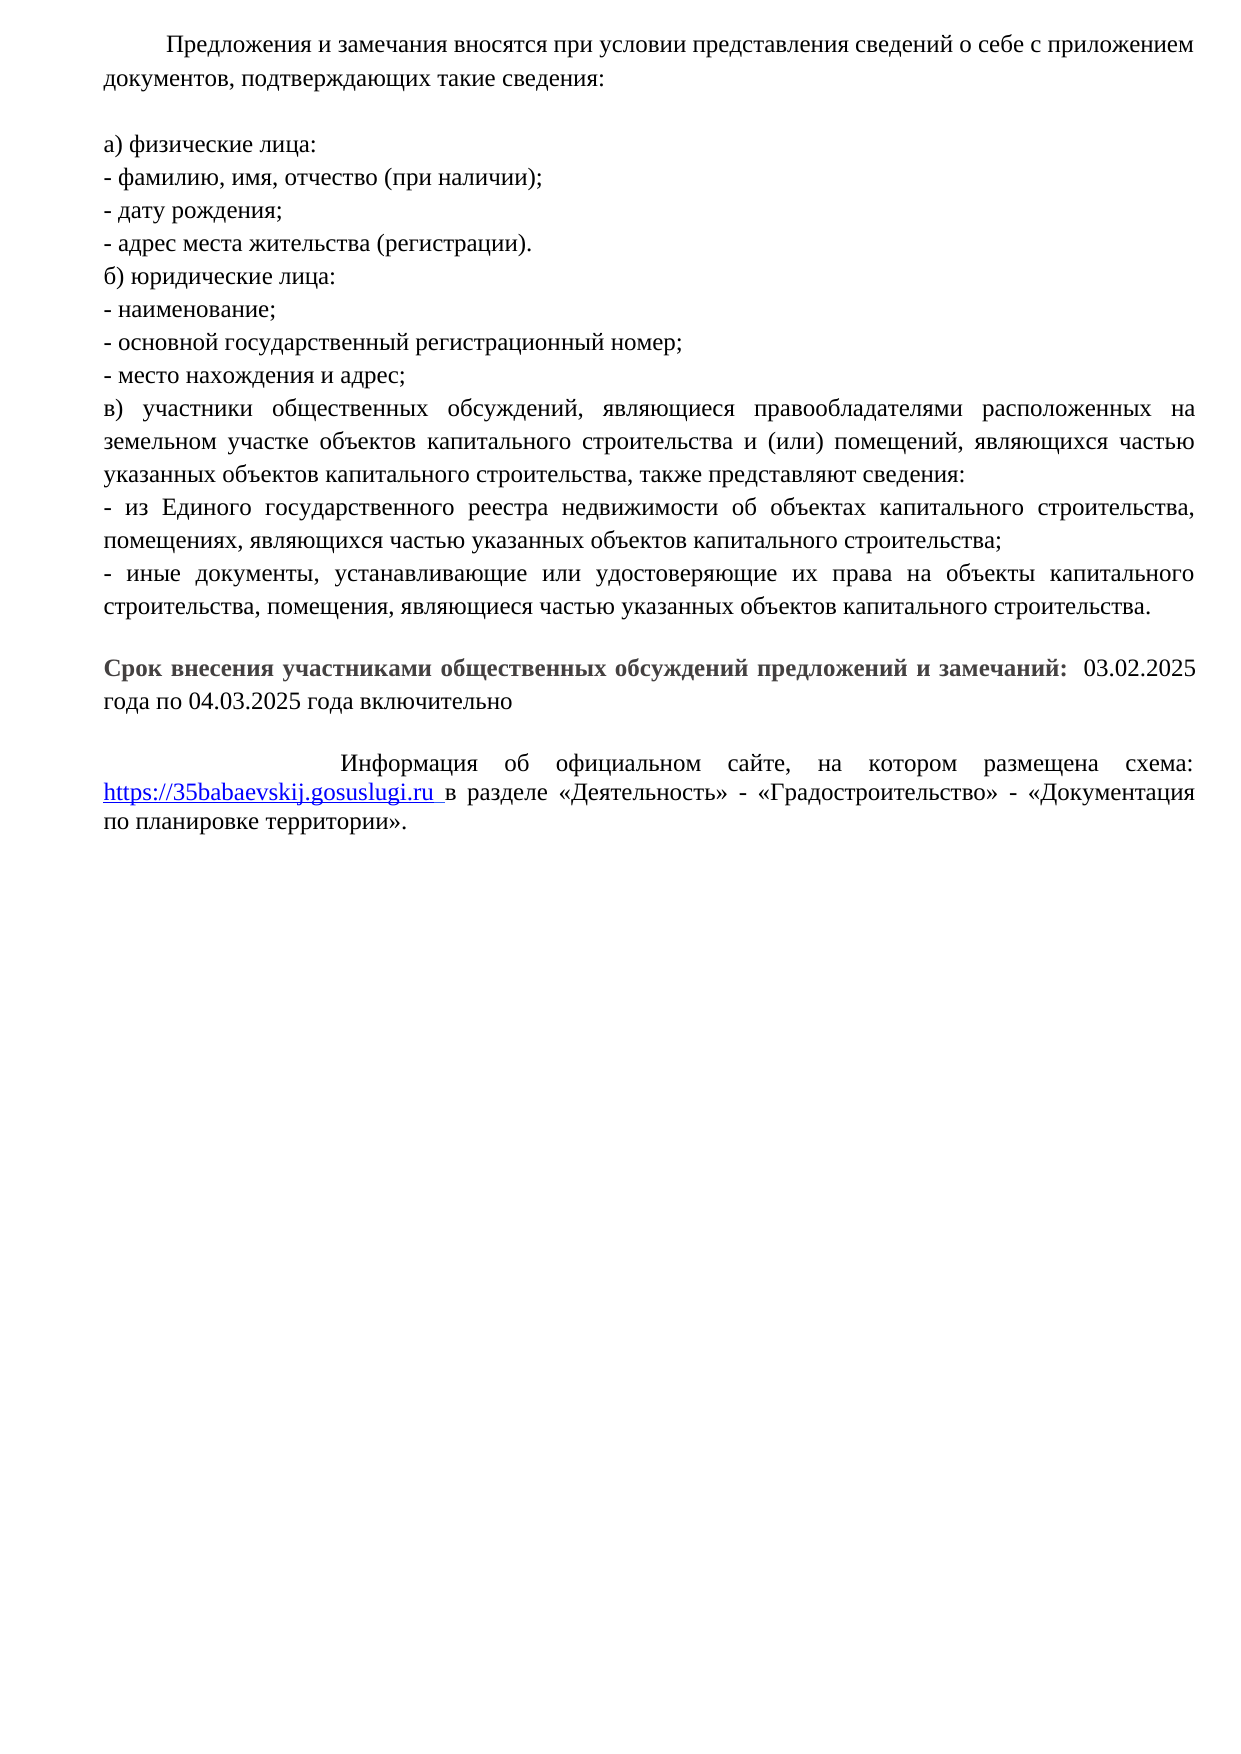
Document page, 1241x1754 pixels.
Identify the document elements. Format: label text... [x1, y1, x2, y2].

text - основной государственный регистрационный номер; [103, 327, 1196, 356]
text а) физические лица: [103, 129, 1196, 157]
text в) участники общественных обсуждений, являющиеся правообладателями расположенных на земельном участке объектов капитального строительства и (или) помещений, являющихся частью указанных объектов капитального строительства, также представляют сведения: [103, 393, 1196, 488]
text - фамилию, имя, отчество (при наличии); [103, 162, 1196, 190]
text Предложения и замечания вносятся при условии представления сведений о себе с приложением документов, подтверждающих такие сведения: [103, 29, 1196, 91]
text - дату рождения; [103, 195, 1196, 223]
text - из Единого государственного реестра недвижимости об объектах капитального строительства, помещениях, являющихся частью указанных объектов капитального строительства; [103, 492, 1196, 554]
text Информация об официальном сайте, на котором размещена схема: https://35babaevskij.gosuslugi.ru в разделе «Деятельность» - «Градостроительство» - «Документация по планировке территории». [103, 748, 1196, 834]
text - наименование; [103, 294, 1196, 322]
text - адрес места жительства (регистрации). [103, 228, 1196, 256]
text - место нахождения и адрес; [103, 360, 1196, 388]
text - иные документы, устанавливающие или удостоверяющие их права на объекты капитального строительства, помещения, являющиеся частью указанных объектов капитального строительства. [103, 558, 1196, 620]
text б) юридические лица: [103, 261, 1196, 289]
text Срок внесения участниками общественных обсуждений предложений и замечаний: 03.02.2025 года по 04.03.2025 года включительно [103, 653, 1196, 715]
